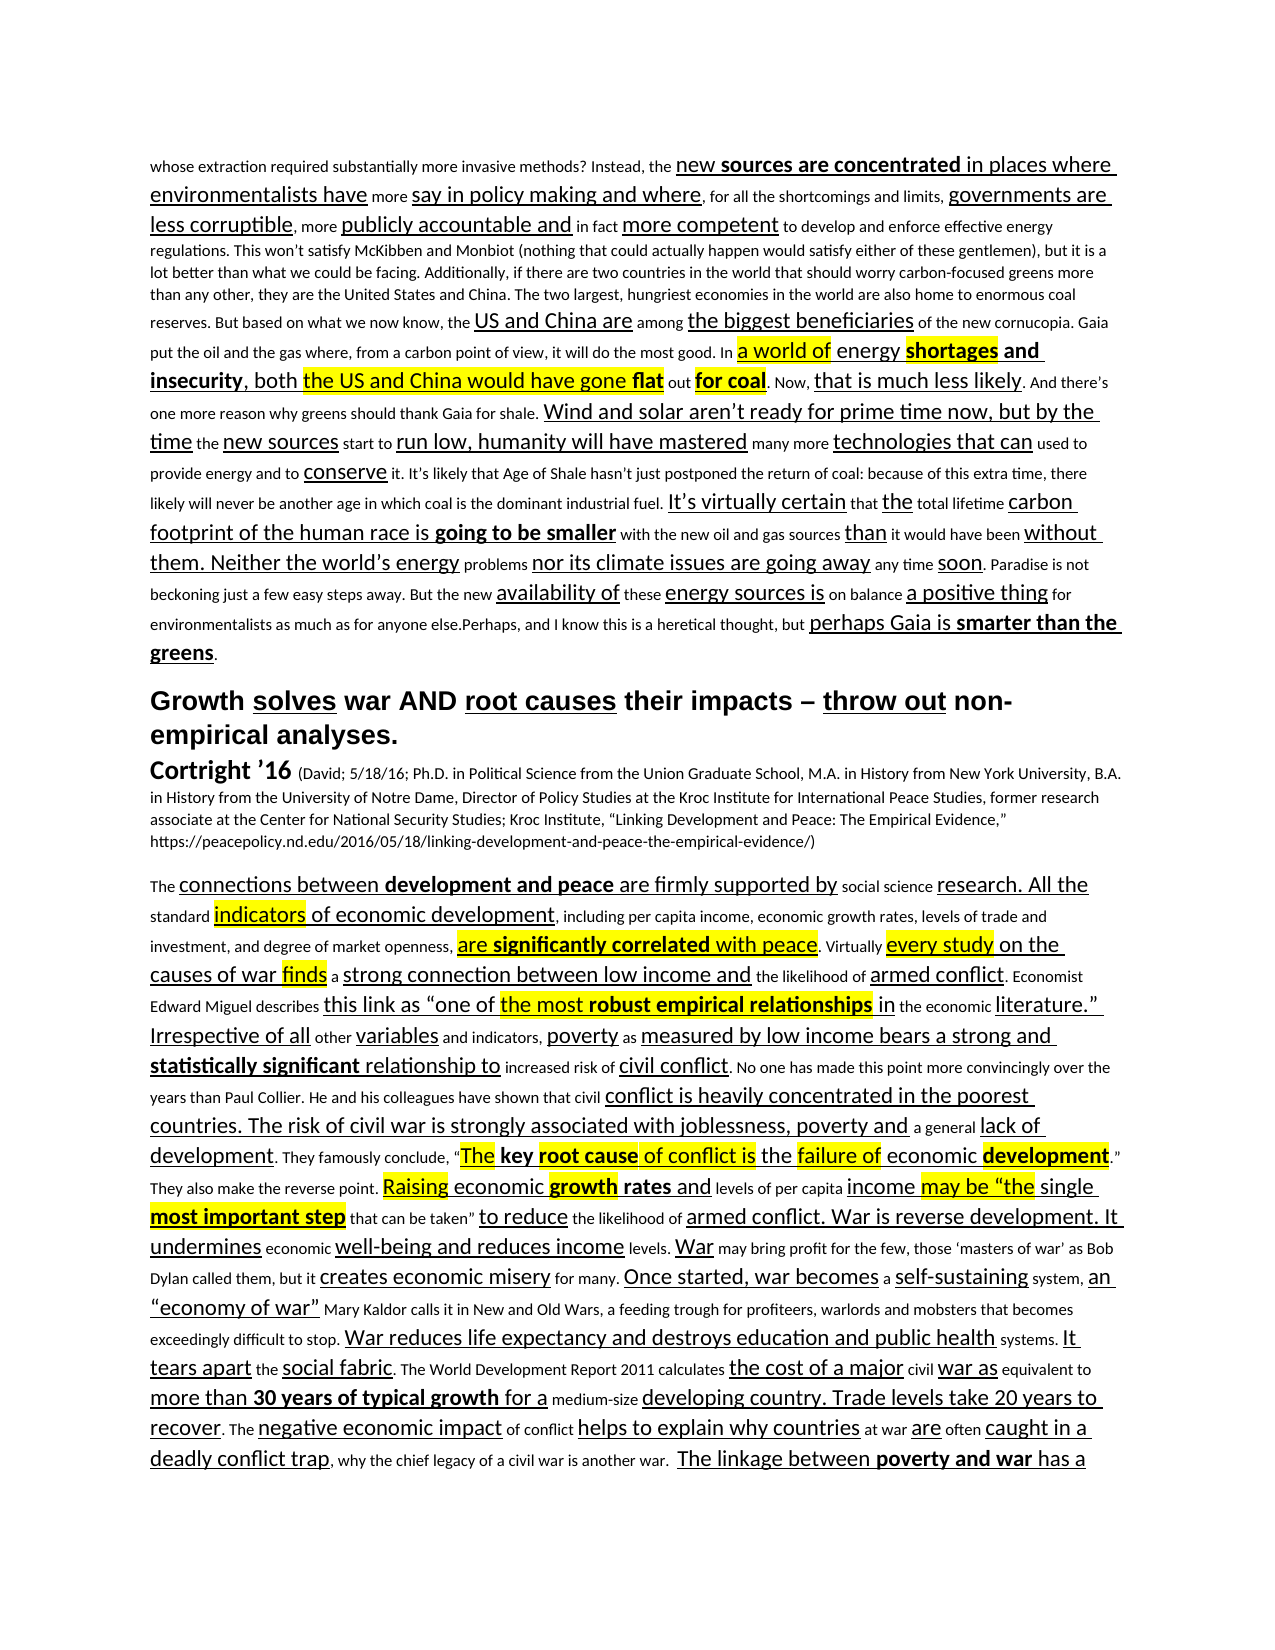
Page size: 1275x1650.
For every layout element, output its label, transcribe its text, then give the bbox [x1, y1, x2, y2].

text Growth solves war AND root causes their impacts – throw out non-empirical analyses. [150, 685, 1125, 750]
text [150, 870, 1125, 1472]
text Cortright ’16 (David; 5/18/16; Ph.D. in Political Science from the Union Graduate School, M.A. in History from New York University, B.A. in History from the University of Notre Dame, Director of Policy Studies at the Kroc Institute for International Peace Studies, former research associate at the Center for National Security Studies; Kroc Institute, “Linking Development and Peace: The Empirical Evidence,” https://peacepolicy.nd.edu/2016/05/18/linking-development-and-peace-the-empirical-evidence/) [150, 753, 1125, 852]
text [150, 150, 1125, 667]
